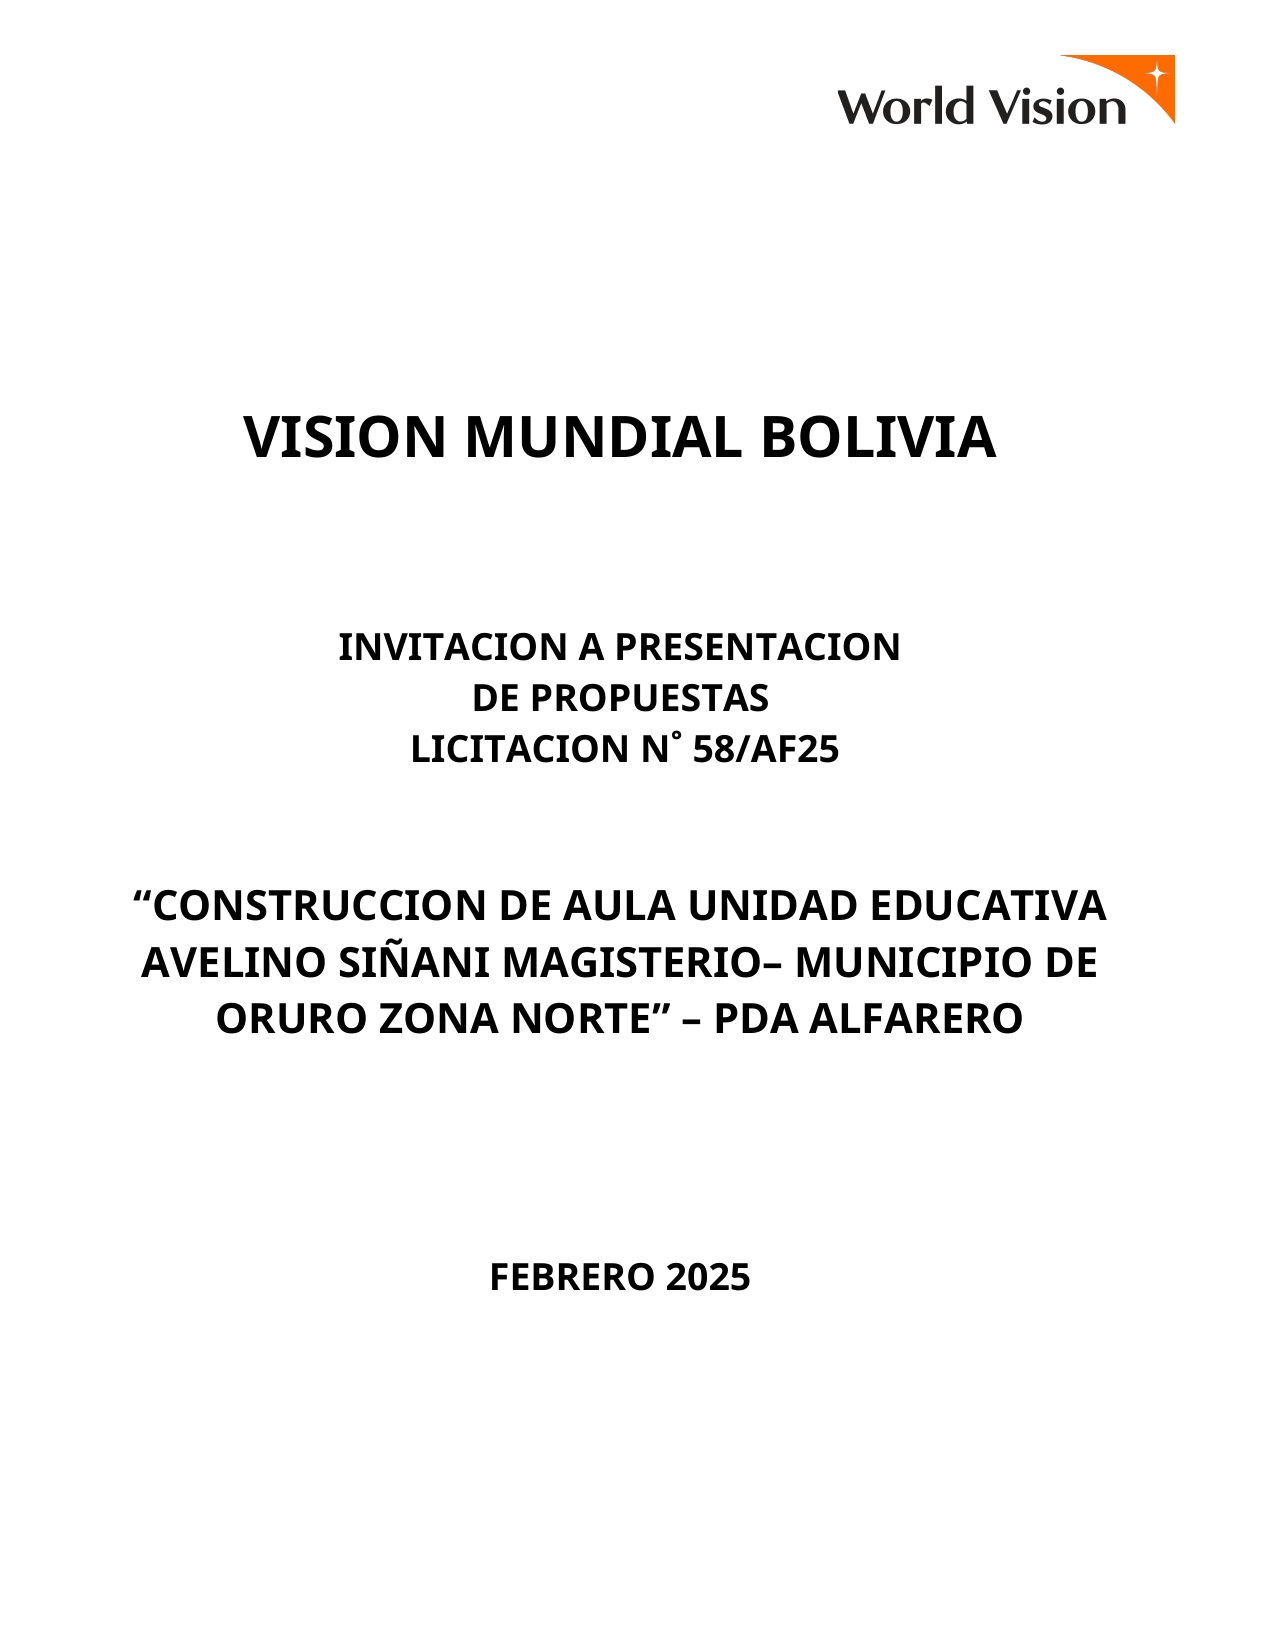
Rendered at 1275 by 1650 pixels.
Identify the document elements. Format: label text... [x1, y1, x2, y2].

text “CONSTRUCCION DE AULA UNIDAD EDUCATIVA [118, 876, 1122, 932]
text LICITACION N˚ 58/AF25 [118, 722, 1122, 773]
text VISION MUNDIAL BOLIVIA [118, 397, 1122, 474]
text FEBRERO 2025 [118, 1250, 1122, 1301]
text AVELINO SIÑANI MAGISTERIO– MUNICIPIO DE ORURO ZONA NORTE” – PDA ALFARERO [118, 932, 1122, 1046]
text INVITACION A PRESENTACION [118, 620, 1122, 671]
picture [837, 55, 1176, 125]
text DE PROPUESTAS [118, 671, 1122, 722]
